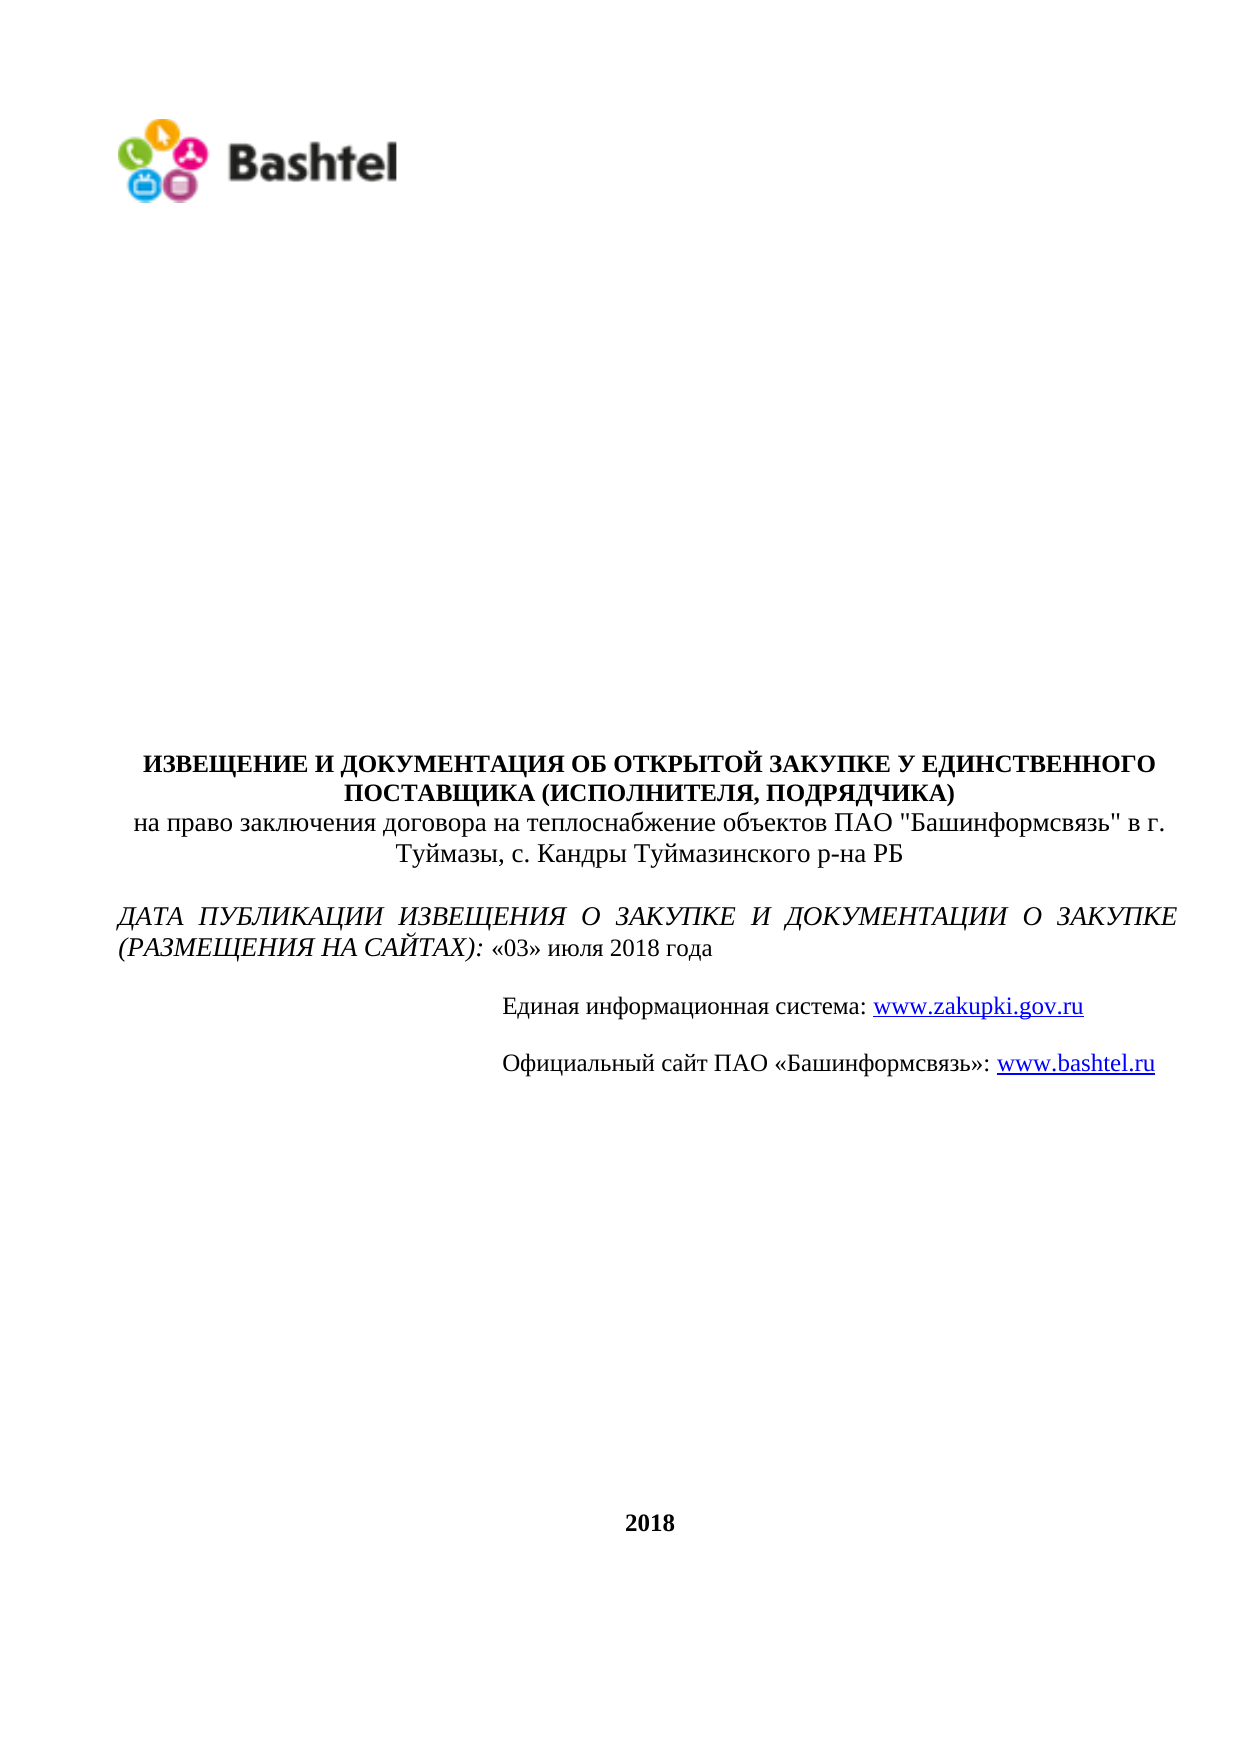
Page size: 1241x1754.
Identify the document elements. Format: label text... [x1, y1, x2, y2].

text ДАТА ПУБЛИКАЦИИ ИЗВЕЩЕНИЯ О ЗАКУПКЕ И ДОКУМЕНТАЦИИ О ЗАКУПКЕ (РАЗМЕЩЕНИЯ НА САЙТАХ): «03» июля 2018 года [118, 900, 1181, 962]
text ИЗВЕЩЕНИЕ И ДОКУМЕНТАЦИЯ ОБ ОТКРЫТОЙ ЗАКУПКЕ У ЕДИНСТВЕННОГО ПОСТАВЩИКА (ИСПОЛНИТЕЛЯ, ПОДРЯДЧИКА) [118, 749, 1181, 806]
text на право заключения договора на теплоснабжение объектов ПАО "Башинформсвязь" в г. Туймазы, с. Кандры Туймазинского р-на РБ [118, 806, 1181, 869]
text Официальный сайт ПАО «Башинформсвязь»: www.bashtel.ru [502, 1048, 1181, 1077]
text Единая информационная система: www.zakupki.gov.ru [502, 991, 1181, 1019]
picture [118, 119, 397, 203]
text 2018 [118, 1508, 1181, 1537]
